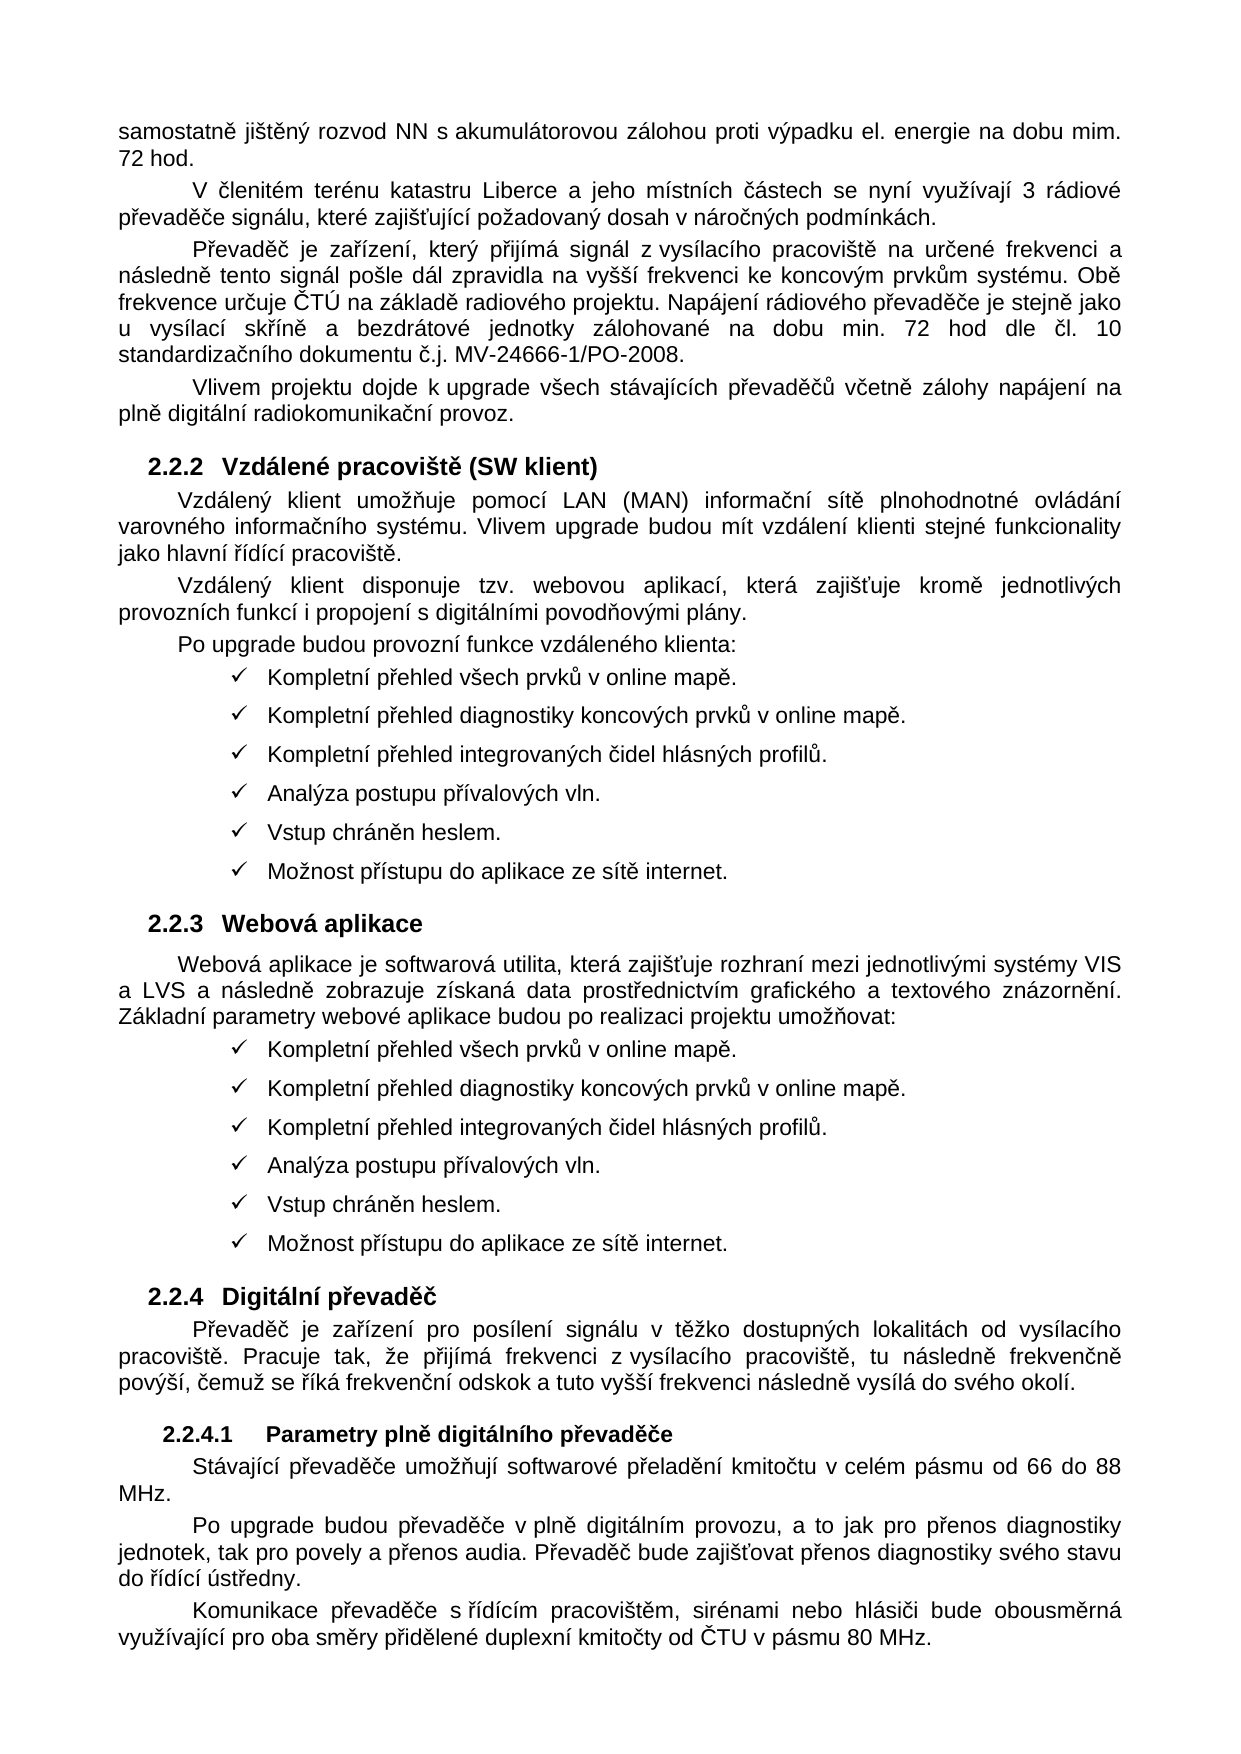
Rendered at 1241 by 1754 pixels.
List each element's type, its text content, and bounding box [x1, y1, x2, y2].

list Kompletní přehled všech prvků v online mapě. [229, 664, 1122, 690]
text Vzdálený klient disponuje tzv. webovou aplikací, která zajišťuje kromě jednotlivých provozních funkcí i propojení s digitálními povodňovými plány. [118, 572, 1122, 625]
list Parametry plně digitálního převaděče [162, 1421, 1122, 1447]
list Kompletní přehled všech prvků v online mapě. [229, 1036, 1122, 1062]
list Možnost přístupu do aplikace ze sítě internet. [229, 858, 1122, 884]
list Webová aplikace [148, 909, 1122, 938]
list Vzdálené pracoviště (SW klient) [148, 452, 1122, 481]
list Digitální převaděč [148, 1281, 1122, 1310]
text Webová aplikace je softwarová utilita, která zajišťuje rozhraní mezi jednotlivými systémy VIS a LVS a následně zobrazuje získaná data prostřednictvím grafického a textového znázornění. Základní parametry webové aplikace budou po realizaci projektu umožňovat: [118, 951, 1122, 1029]
list Kompletní přehled diagnostiky koncových prvků v online mapě. [229, 702, 1122, 729]
list Analýza postupu přívalových vln. [229, 1152, 1122, 1179]
list Analýza postupu přívalových vln. [229, 780, 1122, 807]
text Převaděč je zařízení pro posílení signálu v těžko dostupných lokalitách od vysílacího pracoviště. Pracuje tak, že přijímá frekvenci z vysílacího pracoviště, tu následně frekvenčně povýší, čemuž se říká frekvenční odskok a tuto vyšší frekvenci následně vysílá do svého okolí. [118, 1316, 1122, 1396]
list Vstup chráněn heslem. [229, 1191, 1122, 1218]
list Možnost přístupu do aplikace ze sítě internet. [229, 1230, 1122, 1256]
text Komunikace převaděče s řídícím pracovištěm, sirénami nebo hlásiči bude obousměrná využívající pro oba směry přidělené duplexní kmitočty od ČTU v pásmu 80 MHz. [118, 1597, 1122, 1650]
text Vlivem projektu dojde k upgrade všech stávajících převaděčů včetně zálohy napájení na plně digitální radiokomunikační provoz. [118, 374, 1122, 427]
text Po upgrade budou provozní funkce vzdáleného klienta: [118, 631, 1122, 657]
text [118, 118, 1122, 171]
text Převaděč je zařízení, který přijímá signál z vysílacího pracoviště na určené frekvenci a následně tento signál pošle dál zpravidla na vyšší frekvenci ke koncovým prvkům systému. Obě frekvence určuje ČTÚ na základě radiového projektu. Napájení rádiového převaděče je stejně jako u vysílací skříně a bezdrátové jednotky zálohované na dobu min. 72 hod dle čl. 10 standardizačního dokumentu č.j. MV-24666-1/PO-2008. [118, 236, 1122, 368]
text V členitém terénu katastru Liberce a jeho místních částech se nyní využívají 3 rádiové převaděče signálu, které zajišťující požadovaný dosah v náročných podmínkách. [118, 177, 1122, 230]
text Po upgrade budou převaděče v plně digitálním provozu, a to jak pro přenos diagnostiky jednotek, tak pro povely a přenos audia. Převaděč bude zajišťovat přenos diagnostiky svého stavu do řídící ústředny. [118, 1512, 1122, 1591]
list Kompletní přehled integrovaných čidel hlásných profilů. [229, 1113, 1122, 1140]
text Stávající převaděče umožňují softwarové přeladění kmitočtu v celém pásmu od 66 do 88 MHz. [118, 1453, 1122, 1506]
text Vzdálený klient umožňuje pomocí LAN (MAN) informační sítě plnohodnotné ovládání varovného informačního systému. Vlivem upgrade budou mít vzdálení klienti stejné funkcionality jako hlavní řídící pracoviště. [118, 487, 1122, 566]
list Kompletní přehled diagnostiky koncových prvků v online mapě. [229, 1075, 1122, 1101]
list Vstup chráněn heslem. [229, 819, 1122, 845]
list Kompletní přehled integrovaných čidel hlásných profilů. [229, 741, 1122, 768]
